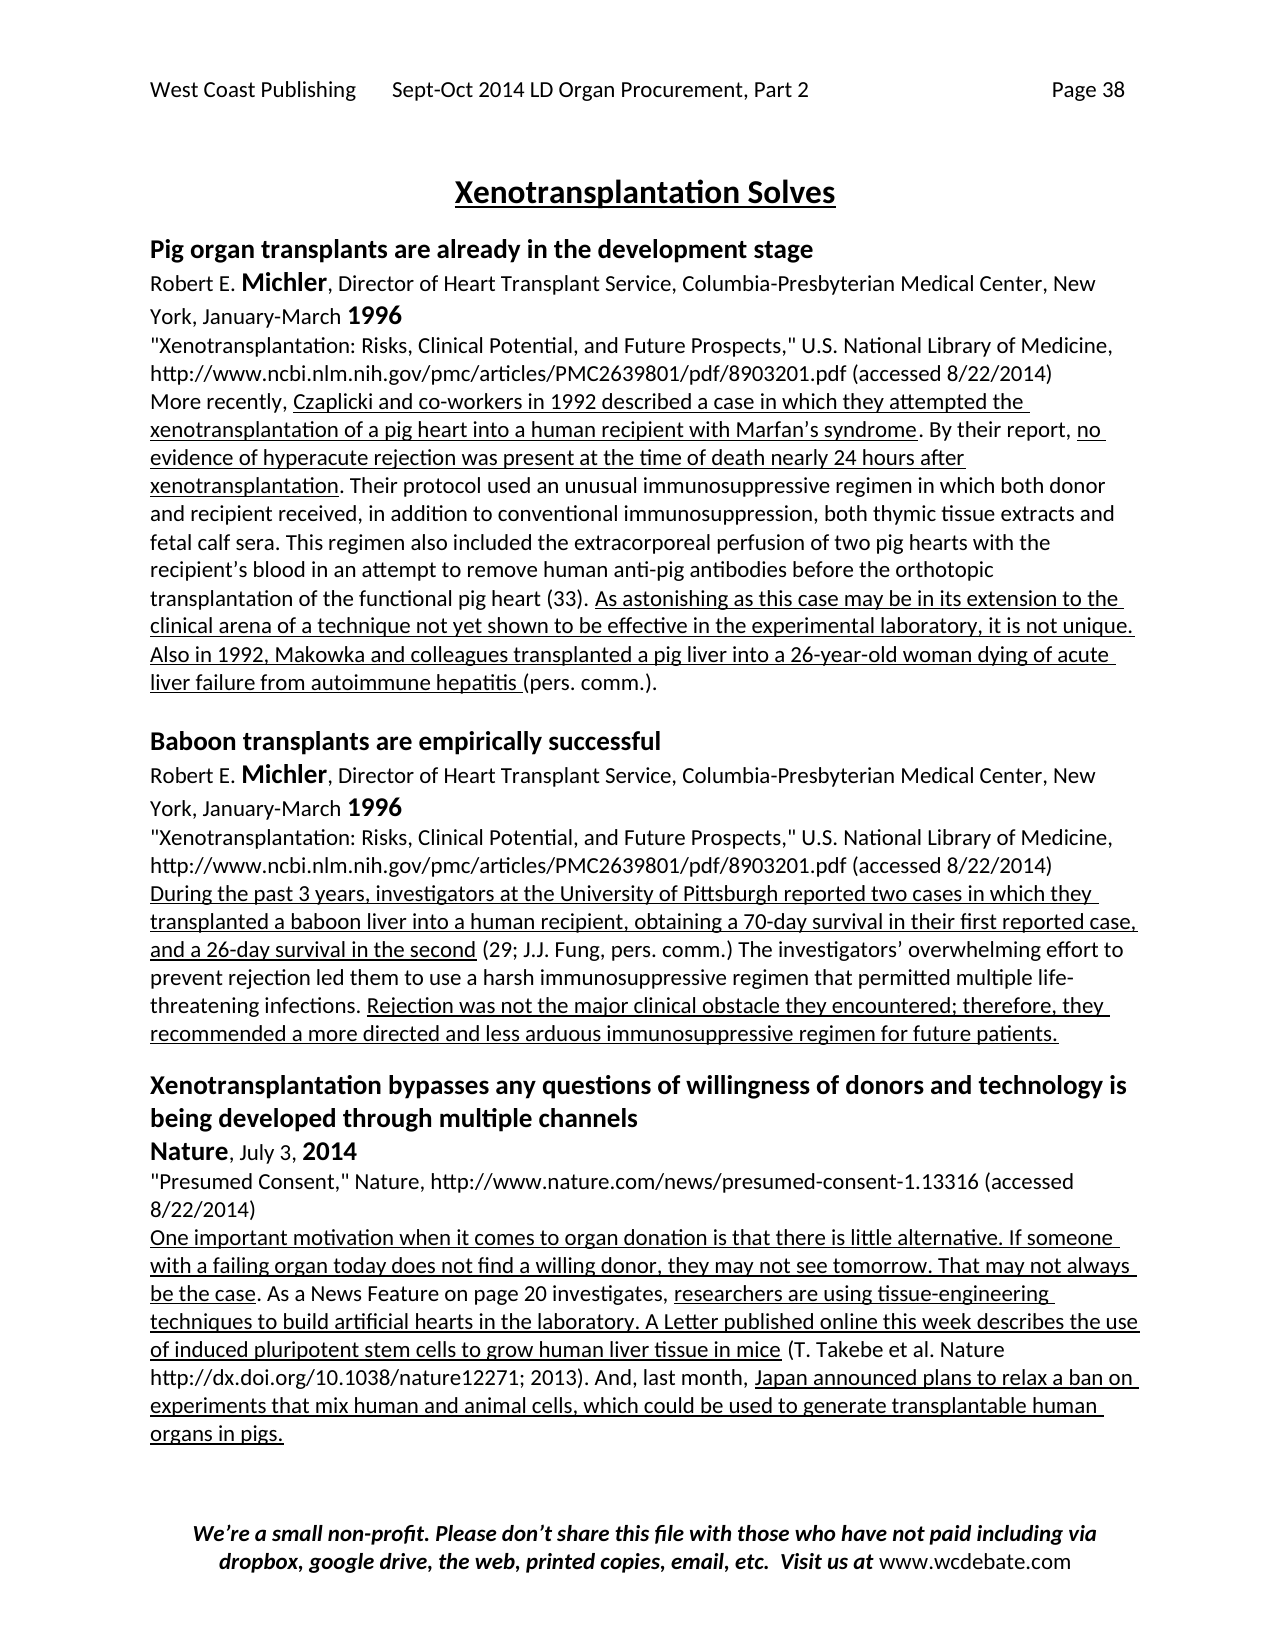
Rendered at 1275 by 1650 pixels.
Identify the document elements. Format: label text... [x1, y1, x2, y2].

text "Xenotransplantation: Risks, Clinical Potential, and Future Prospects," U.S. National Library of Medicine, http://www.ncbi.nlm.nih.gov/pmc/articles/PMC2639801/pdf/8903201.pdf (accessed 8/22/2014) [150, 823, 1140, 879]
text Robert E. Michler, Director of Heart Transplant Service, Columbia-Presbyterian Medical Center, New York, January-March 1996 [150, 757, 1140, 823]
text xenotransplantation. Their protocol used an unusual immunosuppressive regimen in which both donor and recipient received, in addition to conventional immunosuppression, both thymic tissue extracts and fetal calf sera. This regimen also included the extracorporeal perfusion of two pig hearts with the recipient’s blood in an attempt to remove human anti-pig antibodies before the orthotopic transplantation of the functional pig heart (33). As astonishing as this case may be in its extension to the clinical arena of a technique not yet shown to be effective in the experimental laboratory, it is not unique. Also in 1992, Makowka and colleagues transplanted a pig liver into a 26-year-old woman dying of acute liver failure from autoimmune hepatitis (pers. comm.). [150, 472, 1140, 696]
text "Xenotransplantation: Risks, Clinical Potential, and Future Prospects," U.S. National Library of Medicine, http://www.ncbi.nlm.nih.gov/pmc/articles/PMC2639801/pdf/8903201.pdf (accessed 8/22/2014) [150, 331, 1140, 387]
text Nature, July 3, 2014 [150, 1134, 1140, 1167]
subtitle Pig organ transplants are already in the development stage [150, 232, 1140, 265]
text More recently, Czaplicki and co-workers in 1992 described a case in which they attempted the xenotransplantation of a pig heart into a human recipient with Marfan’s syndrome. By their report, no evidence of hyperacute rejection was present at the time of death nearly 24 hours after [150, 387, 1140, 472]
text One important motivation when it comes to organ donation is that there is little alternative. If someone with a failing organ today does not find a willing donor, they may not see tomorrow. That may not always be the case. As a News Feature on page 20 investigates, researchers are using tissue-engineering techniques to build artificial hearts in the laboratory. A Letter published online this week describes the use of induced pluripotent stem cells to grow human liver tissue in mice (T. Takebe et al. Nature http://dx.doi.org/10.1038/nature12271; 2013). And, last month, Japan announced plans to relax a ban on experiments that mix human and animal cells, which could be used to generate transplantable human organs in pigs. [150, 1223, 1140, 1331]
text Robert E. Michler, Director of Heart Transplant Service, Columbia-Presbyterian Medical Center, New York, January-March 1996 [150, 265, 1140, 331]
text During the past 3 years, investigators at the University of Pittsburgh reported two cases in which they transplanted a baboon liver into a human recipient, obtaining a 70-day survival in their first reported case, and a 26-day survival in the second (29; J.J. Fung, pers. comm.) The investigators’ overwhelming effort to prevent rejection led them to use a harsh immunosuppressive regimen that permitted multiple life-threatening infections. Rejection was not the major clinical obstacle they encountered; therefore, they recommended a more directed and less arduous immunosuppressive regimen for future patients. [150, 879, 1140, 1047]
subtitle Xenotransplantation bypasses any questions of willingness of donors and technology is being developed through multiple channels [150, 1068, 1140, 1134]
text One important motivation when it comes to organ donation is that there is little alternative. If someone with a failing organ today does not find a willing donor, they may not see tomorrow. That may not always be the case. As a News Feature on page 20 investigates, researchers are using tissue-engineering techniques to build artificial hearts in the laboratory. A Letter published online this week describes the use of induced pluripotent stem cells to grow human liver tissue in mice (T. Takebe et al. Nature http://dx.doi.org/10.1038/nature12271; 2013). And, last month, Japan announced plans to relax a ban on experiments that mix human and animal cells, which could be used to generate transplantable human organs in pigs. [150, 1333, 1140, 1447]
text "Presumed Consent," Nature, http://www.nature.com/news/presumed-consent-1.13316 (accessed 8/22/2014) [150, 1167, 1140, 1223]
text Baboon transplants are empirically successful [150, 724, 1140, 757]
subtitle Xenotransplantation Solves [150, 171, 1140, 212]
